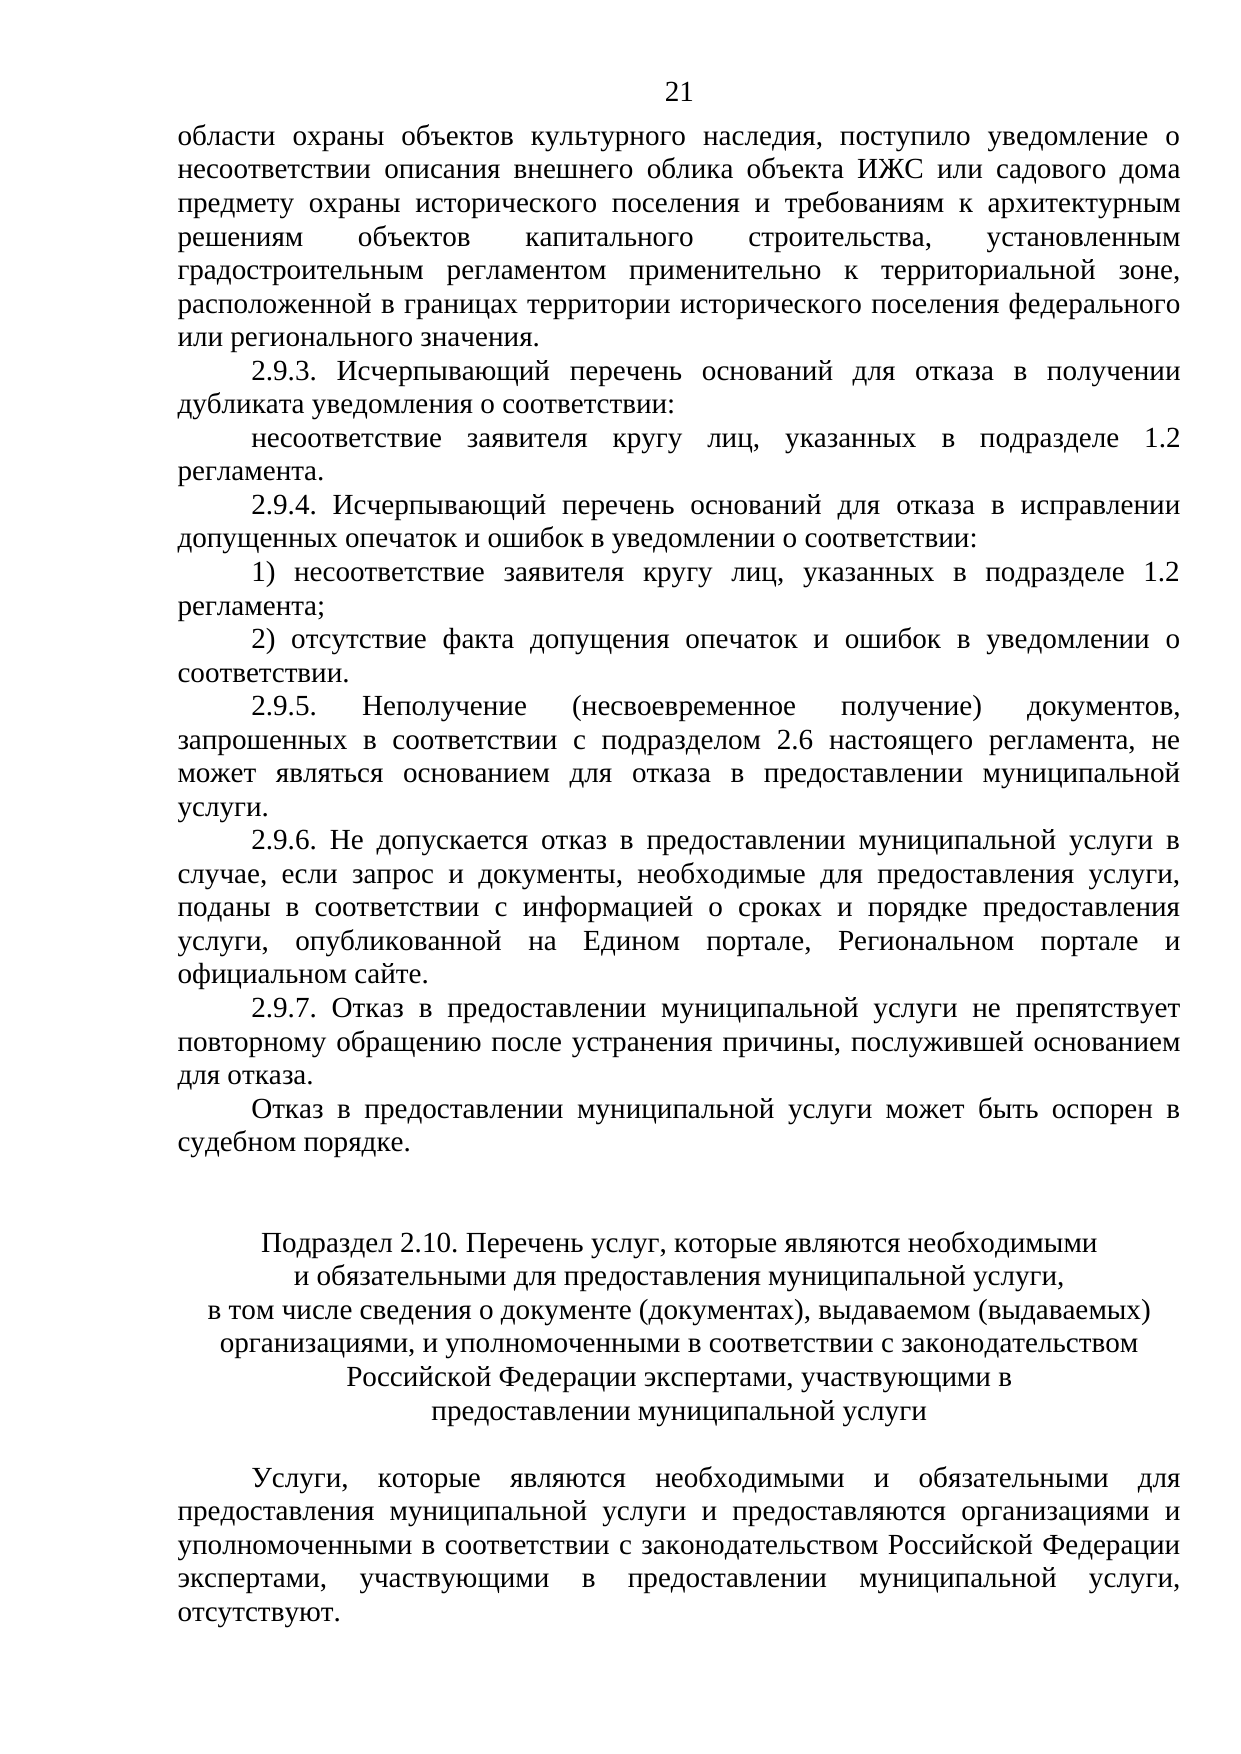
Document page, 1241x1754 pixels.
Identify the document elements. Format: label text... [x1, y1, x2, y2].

text 1) несоответствие заявителя кругу лиц, указанных в подразделе 1.2 регламента; [177, 554, 1181, 621]
text организациями, и уполномоченными в соответствии с законодательством [177, 1326, 1181, 1359]
text Российской Федерации экспертами, участвующими в [177, 1359, 1181, 1393]
text 2.9.7. Отказ в предоставлении муниципальной услуги не препятствует повторному обращению после устранения причины, послужившей основанием для отказа. [177, 990, 1181, 1091]
text Отказ в предоставлении муниципальной услуги может быть оспорен в судебном порядке. [177, 1091, 1181, 1158]
text 2.9.6. Не допускается отказ в предоставлении муниципальной услуги в случае, если запрос и документы, необходимые для предоставления услуги, поданы в соответствии с информацией о сроках и порядке предоставления услуги, опубликованной на Едином портале, Региональном портале и официальном сайте. [177, 822, 1181, 990]
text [177, 118, 1181, 353]
text в том числе сведения о документе (документах), выдаваемом (выдаваемых) [177, 1292, 1181, 1326]
text 2.9.4. Исчерпывающий перечень оснований для отказа в исправлении допущенных опечаток и ошибок в уведомлении о соответствии: [177, 487, 1181, 554]
text 2.9.5. Неполучение (несвоевременное получение) документов, запрошенных в соответствии с подразделом 2.6 настоящего регламента, не может являться основанием для отказа в предоставлении муниципальной услуги. [177, 688, 1181, 822]
text Подраздел 2.10. Перечень услуг, которые являются необходимыми [177, 1225, 1181, 1258]
text предоставлении муниципальной услуги [177, 1393, 1181, 1426]
text Услуги, которые являются необходимыми и обязательными для предоставления муниципальной услуги и предоставляются организациями и уполномоченными в соответствии с законодательством Российской Федерации экспертами, участвующими в предоставлении муниципальной услуги, отсутствуют. [177, 1460, 1181, 1627]
text 2.9.3. Исчерпывающий перечень оснований для отказа в получении дубликата уведомления о соответствии: [177, 353, 1181, 420]
text несоответствие заявителя кругу лиц, указанных в подразделе 1.2 регламента. [177, 420, 1181, 487]
text и обязательными для предоставления муниципальной услуги, [177, 1258, 1181, 1292]
text 2) отсутствие факта допущения опечаток и ошибок в уведомлении о соответствии. [177, 621, 1181, 688]
